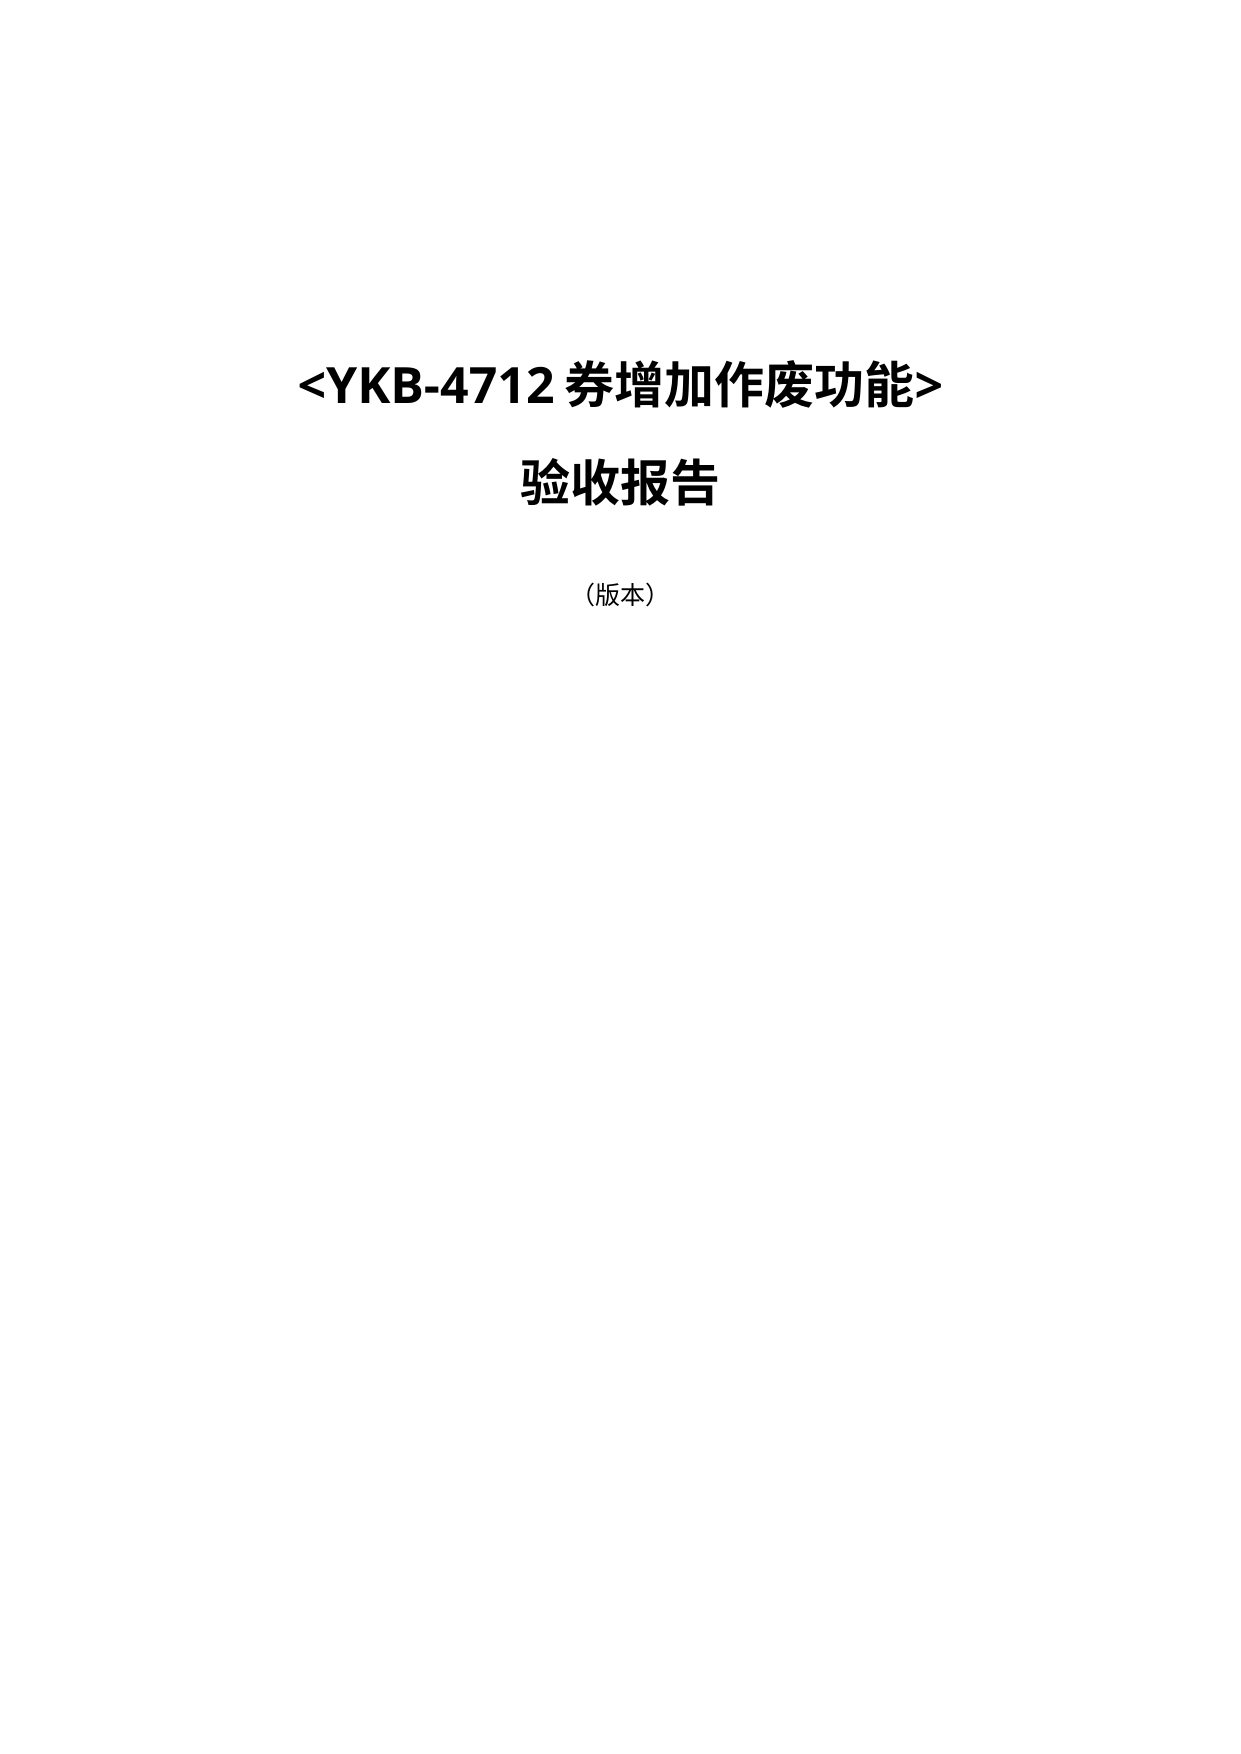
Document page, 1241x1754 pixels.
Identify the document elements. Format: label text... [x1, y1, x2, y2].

text 验收报告 [88, 431, 1152, 528]
text （版本） [88, 561, 1152, 626]
text <YKB-4712券增加作废功能> [88, 333, 1152, 431]
